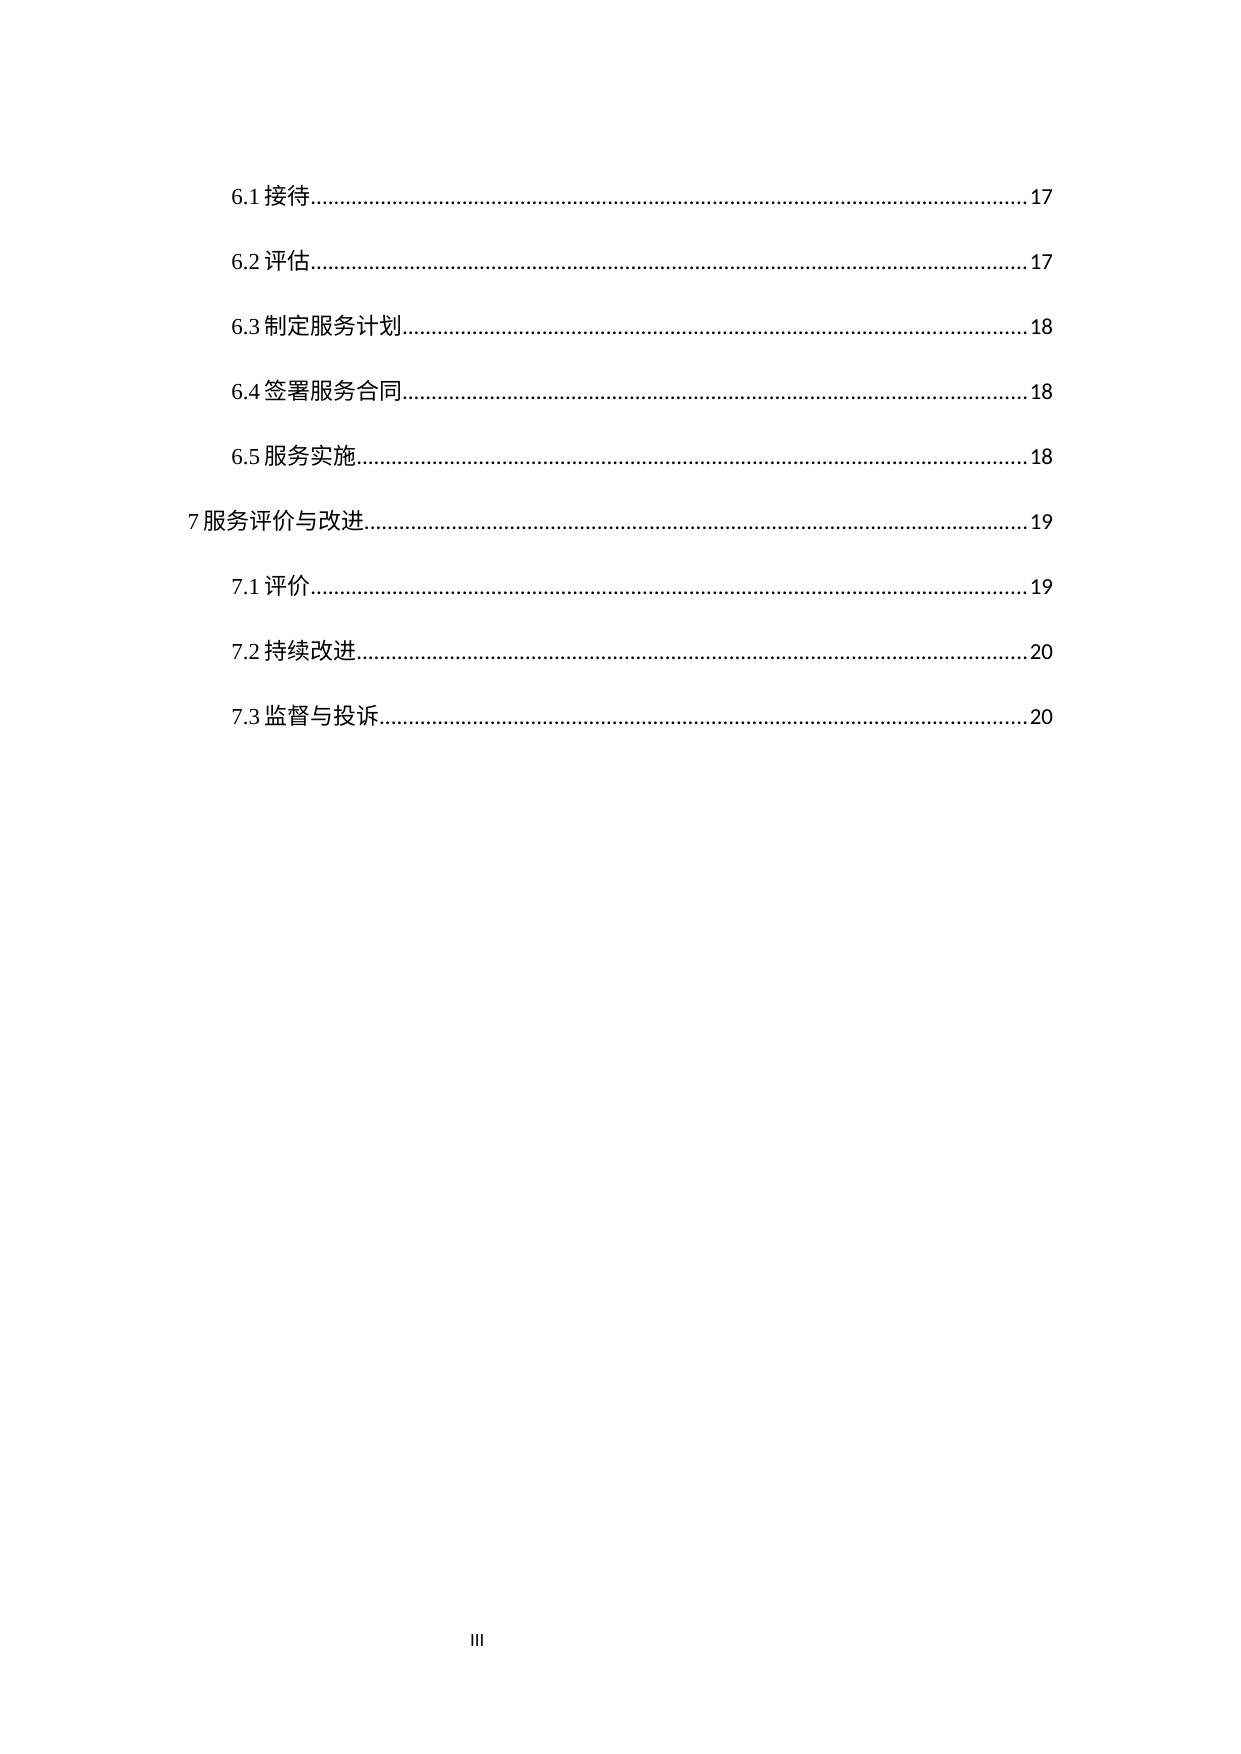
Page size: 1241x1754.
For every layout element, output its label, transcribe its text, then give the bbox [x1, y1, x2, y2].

text 7服务评价与改进 19 [187, 487, 1053, 552]
text 7.3监督与投诉 20 [231, 682, 1053, 747]
text 6.2评估 17 [231, 227, 1053, 292]
text 6.1接待 17 [231, 162, 1053, 227]
text 6.5服务实施 18 [231, 422, 1053, 487]
text 6.4签署服务合同 18 [231, 357, 1053, 422]
text 6.3制定服务计划 18 [231, 292, 1053, 357]
text 7.1评价 19 [231, 552, 1053, 617]
text 7.2持续改进 20 [231, 617, 1053, 682]
